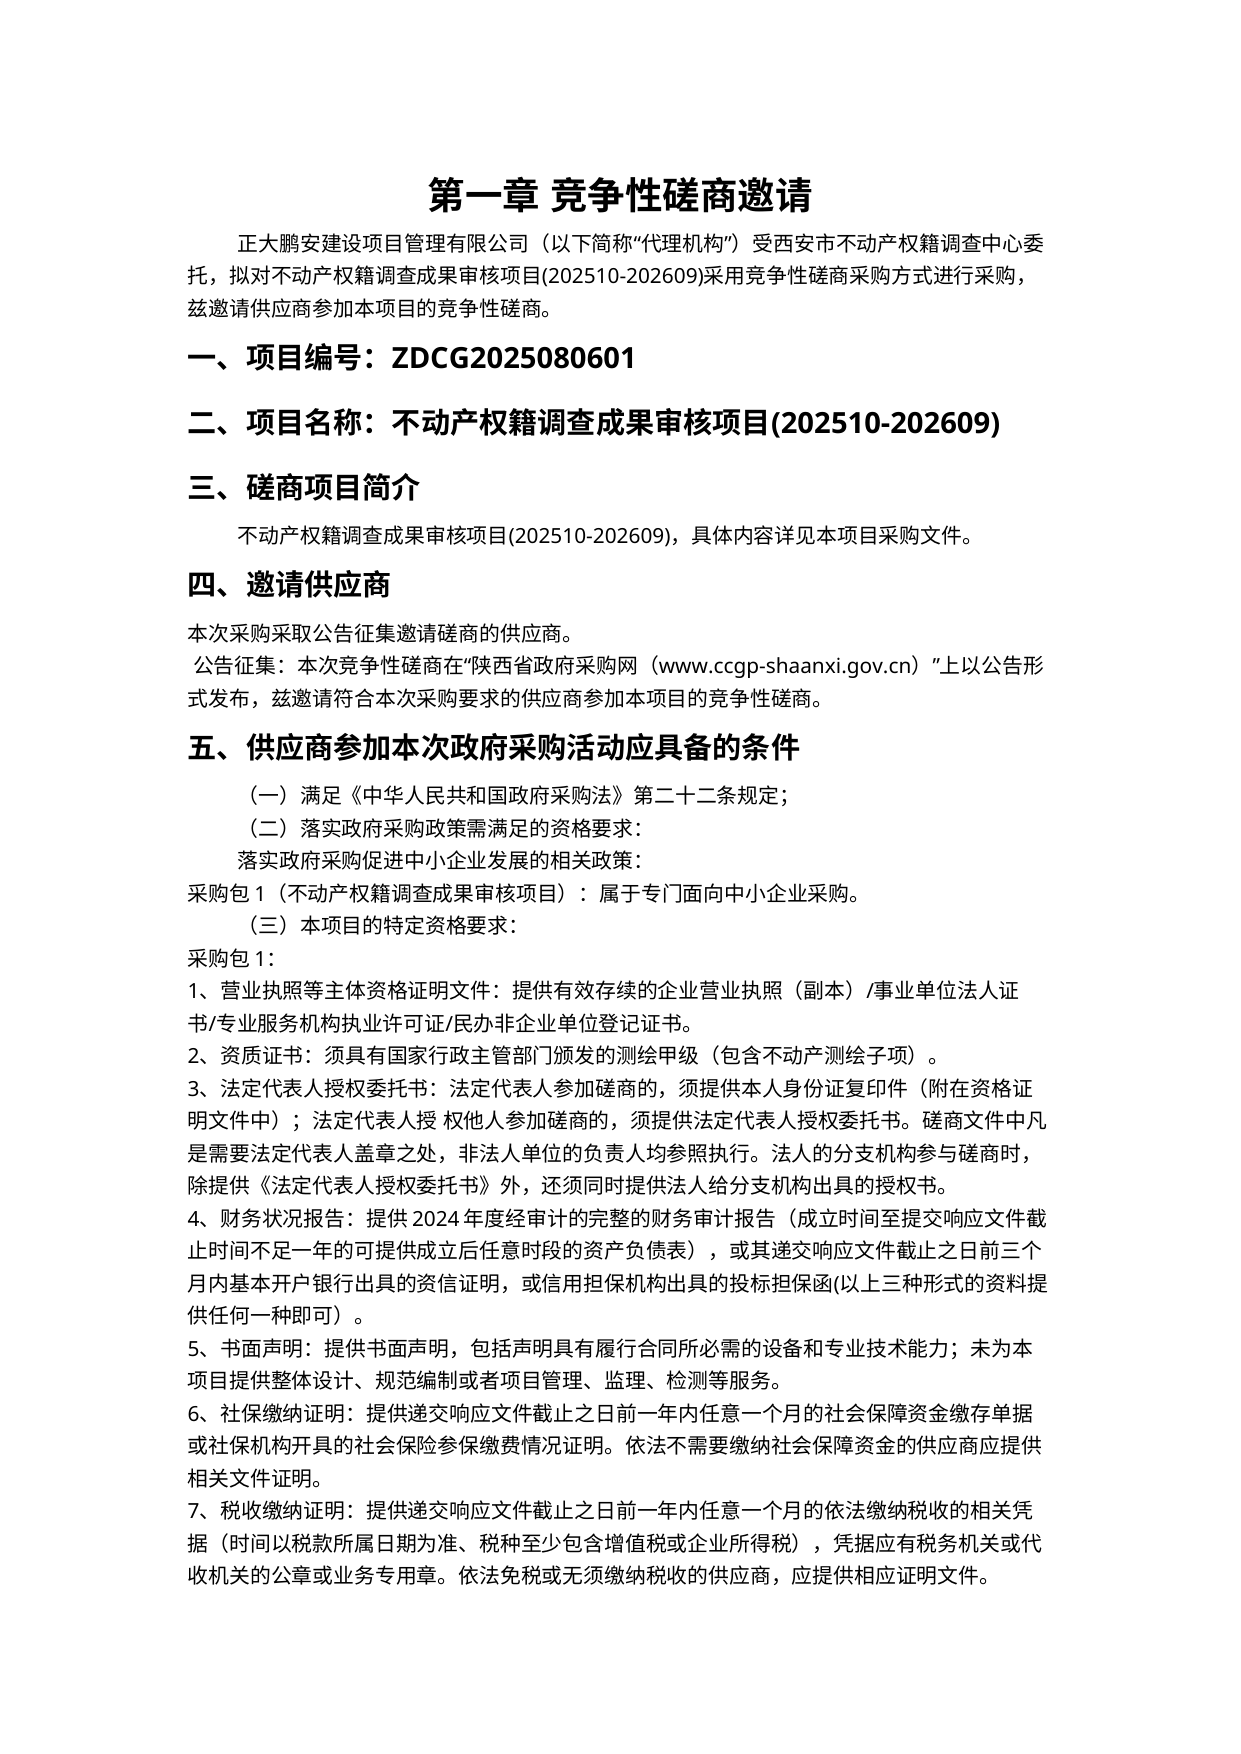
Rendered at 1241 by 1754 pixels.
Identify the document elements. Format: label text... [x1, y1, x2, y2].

text 1、营业执照等主体资格证明文件：提供有效存续的企业营业执照（副本）/事业单位法人证书/专业服务机构执业许可证/民办非企业单位登记证书。 [187, 974, 1053, 1039]
text 四、邀请供应商 [187, 552, 1053, 617]
text 7、税收缴纳证明：提供递交响应文件截止之日前一年内任意一个月的依法缴纳税收的相关凭据（时间以税款所属日期为准、税种至少包含增值税或企业所得税），凭据应有税务机关或代收机关的公章或业务专用章。依法免税或无须缴纳税收的供应商，应提供相应证明文件。 [187, 1494, 1053, 1592]
text 3、法定代表人授权委托书：法定代表人参加磋商的，须提供本人身份证复印件（附在资格证明文件中）；法定代表人授 权他人参加磋商的，须提供法定代表人授权委托书。磋商文件中凡是需要法定代表人盖章之处，非法人单位的负责人均参照执行。法人的分支机构参与磋商时，除提供《法定代表人授权委托书》外，还须同时提供法人给分支机构出具的授权书。 [187, 1072, 1053, 1202]
text 采购包1： [187, 942, 1053, 974]
text 一、项目编号：ZDCG2025080601 [187, 324, 1053, 389]
text 6、社保缴纳证明：提供递交响应文件截止之日前一年内任意一个月的社会保障资金缴存单据或社保机构开具的社会保险参保缴费情况证明。依法不需要缴纳社会保障资金的供应商应提供相关文件证明。 [187, 1397, 1053, 1494]
text 不动产权籍调查成果审核项目(202510-202609)，具体内容详见本项目采购文件。 [187, 519, 1053, 552]
text 正大鹏安建设项目管理有限公司（以下简称“代理机构”）受西安市不动产权籍调查中心委托，拟对不动产权籍调查成果审核项目(202510-202609)采用竞争性磋商采购方式进行采购，兹邀请供应商参加本项目的竞争性磋商。 [187, 227, 1053, 324]
text 三、磋商项目简介 [187, 454, 1053, 519]
text （一）满足《中华人民共和国政府采购法》第二十二条规定； [187, 779, 1053, 812]
text （二）落实政府采购政策需满足的资格要求： [187, 812, 1053, 844]
text 二、项目名称：不动产权籍调查成果审核项目(202510-202609) [187, 389, 1053, 454]
text 2、资质证书：须具有国家行政主管部门颁发的测绘甲级（包含不动产测绘子项）。 [187, 1039, 1053, 1072]
text 五、供应商参加本次政府采购活动应具备的条件 [187, 714, 1053, 779]
text 采购包1（不动产权籍调查成果审核项目）：属于专门面向中小企业采购。 [187, 877, 1053, 909]
text 第一章 竞争性磋商邀请 [187, 162, 1053, 227]
text （三）本项目的特定资格要求： [187, 909, 1053, 942]
text 落实政府采购促进中小企业发展的相关政策： [187, 844, 1053, 877]
text 4、财务状况报告：提供2024年度经审计的完整的财务审计报告（成立时间至提交响应文件截止时间不足一年的可提供成立后任意时段的资产负债表），或其递交响应文件截止之日前三个月内基本开户银行出具的资信证明，或信用担保机构出具的投标担保函(以上三种形式的资料提供任何一种即可）。 [187, 1202, 1053, 1332]
text 5、书面声明：提供书面声明，包括声明具有履行合同所必需的设备和专业技术能力；未为本项目提供整体设计、规范编制或者项目管理、监理、检测等服务。 [187, 1332, 1053, 1397]
text 公告征集：本次竞争性磋商在“陕西省政府采购网（www.ccgp-shaanxi.gov.cn）”上以公告形式发布，兹邀请符合本次采购要求的供应商参加本项目的竞争性磋商。 [187, 649, 1053, 714]
text 本次采购采取公告征集邀请磋商的供应商。 [187, 617, 1053, 649]
